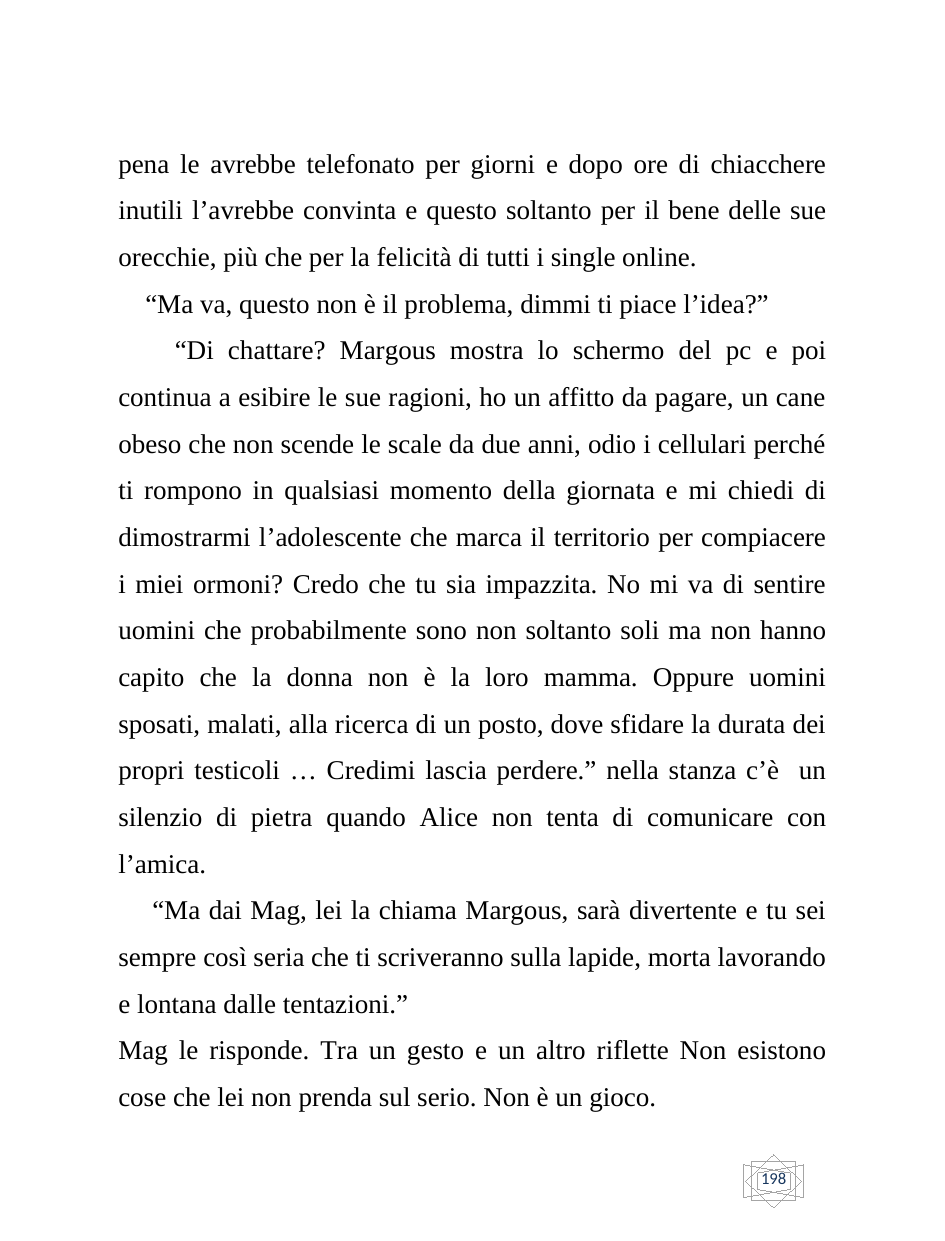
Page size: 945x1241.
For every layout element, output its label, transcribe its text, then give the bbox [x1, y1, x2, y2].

text “Di chattare? Margous mostra lo schermo del pc e poi continua a esibire le sue ragioni, ho un affitto da pagare, un cane obeso che non scende le scale da due anni, odio i cellulari perché ti rompono in qualsiasi momento della giornata e mi chiedi di dimostrarmi l’adolescente che marca il territorio per compiacere i miei ormoni? Credo che tu sia impazzita. No mi va di sentire uomini che probabilmente sono non soltanto soli ma non hanno capito che la donna non è la loro mamma. Oppure uomini sposati, malati, alla ricerca di un posto, dove sfidare la durata dei propri testicoli … Credimi lascia perdere.” nella stanza c’è un silenzio di pietra quando Alice non tenta di comunicare con l’amica. [118, 334, 827, 879]
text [118, 148, 827, 272]
text Mag le risponde. Tra un gesto e un altro riflette Non esistono cose che lei non prenda sul serio. Non è un gioco. [118, 1034, 827, 1112]
text “Ma dai Mag, lei la chiama Margous, sarà divertente e tu sei sempre così seria che ti scriveranno sulla lapide, morta lavorando e lontana dalle tentazioni.” [118, 894, 827, 1019]
text “Ma va, questo non è il problema, dimmi ti piace l’idea?” [118, 288, 827, 319]
